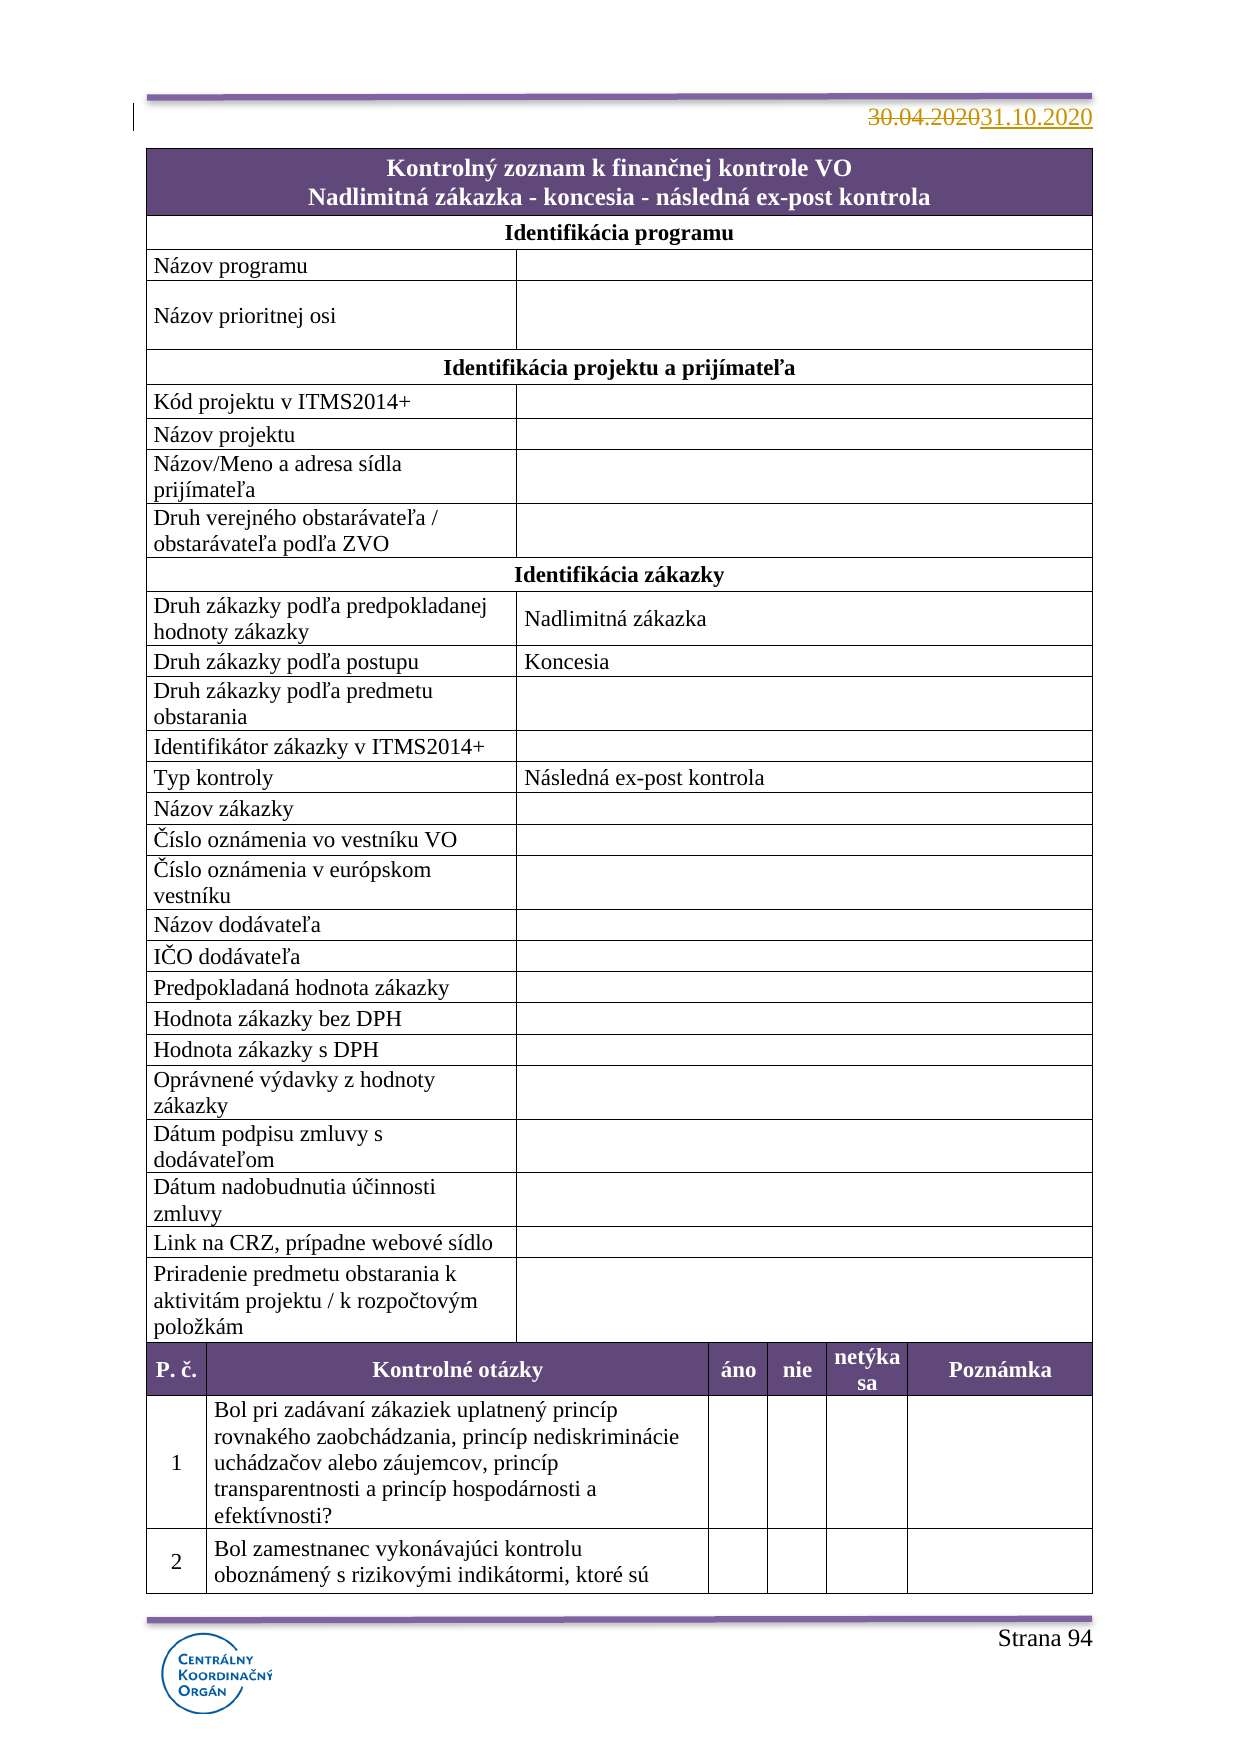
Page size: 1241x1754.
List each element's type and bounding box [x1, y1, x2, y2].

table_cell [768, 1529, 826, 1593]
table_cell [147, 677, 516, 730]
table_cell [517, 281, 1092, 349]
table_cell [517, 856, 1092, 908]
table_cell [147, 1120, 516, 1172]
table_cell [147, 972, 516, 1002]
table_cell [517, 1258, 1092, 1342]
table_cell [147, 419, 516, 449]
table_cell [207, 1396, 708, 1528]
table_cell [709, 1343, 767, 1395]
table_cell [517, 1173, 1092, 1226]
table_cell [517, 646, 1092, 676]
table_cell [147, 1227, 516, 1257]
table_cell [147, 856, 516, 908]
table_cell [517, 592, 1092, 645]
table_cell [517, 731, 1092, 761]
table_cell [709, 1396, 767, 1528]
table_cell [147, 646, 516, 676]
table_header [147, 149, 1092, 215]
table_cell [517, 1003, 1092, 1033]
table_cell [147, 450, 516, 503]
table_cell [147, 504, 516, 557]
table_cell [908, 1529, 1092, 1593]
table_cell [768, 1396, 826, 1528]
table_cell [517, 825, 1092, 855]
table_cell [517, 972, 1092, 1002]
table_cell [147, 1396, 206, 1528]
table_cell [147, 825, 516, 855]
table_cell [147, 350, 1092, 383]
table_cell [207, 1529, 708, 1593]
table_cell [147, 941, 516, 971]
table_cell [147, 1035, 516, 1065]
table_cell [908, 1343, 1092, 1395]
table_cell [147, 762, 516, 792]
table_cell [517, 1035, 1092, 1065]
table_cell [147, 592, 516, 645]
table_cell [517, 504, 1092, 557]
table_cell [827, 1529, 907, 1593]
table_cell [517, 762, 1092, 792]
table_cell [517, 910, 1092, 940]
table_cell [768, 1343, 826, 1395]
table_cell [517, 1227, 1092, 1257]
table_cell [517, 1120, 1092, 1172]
picture [159, 1631, 272, 1713]
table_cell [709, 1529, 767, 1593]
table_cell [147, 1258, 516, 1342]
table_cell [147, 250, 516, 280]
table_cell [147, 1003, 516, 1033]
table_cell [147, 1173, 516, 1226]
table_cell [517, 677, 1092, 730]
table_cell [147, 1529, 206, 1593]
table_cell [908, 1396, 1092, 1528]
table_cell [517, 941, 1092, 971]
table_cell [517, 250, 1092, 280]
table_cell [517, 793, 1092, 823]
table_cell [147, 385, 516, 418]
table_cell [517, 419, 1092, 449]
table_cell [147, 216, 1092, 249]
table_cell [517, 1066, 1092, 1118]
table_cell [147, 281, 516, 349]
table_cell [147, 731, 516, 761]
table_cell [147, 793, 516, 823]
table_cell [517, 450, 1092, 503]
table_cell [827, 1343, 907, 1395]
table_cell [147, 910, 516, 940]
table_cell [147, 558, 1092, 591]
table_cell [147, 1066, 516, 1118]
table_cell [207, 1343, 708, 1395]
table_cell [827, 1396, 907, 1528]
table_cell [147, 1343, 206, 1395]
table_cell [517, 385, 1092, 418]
